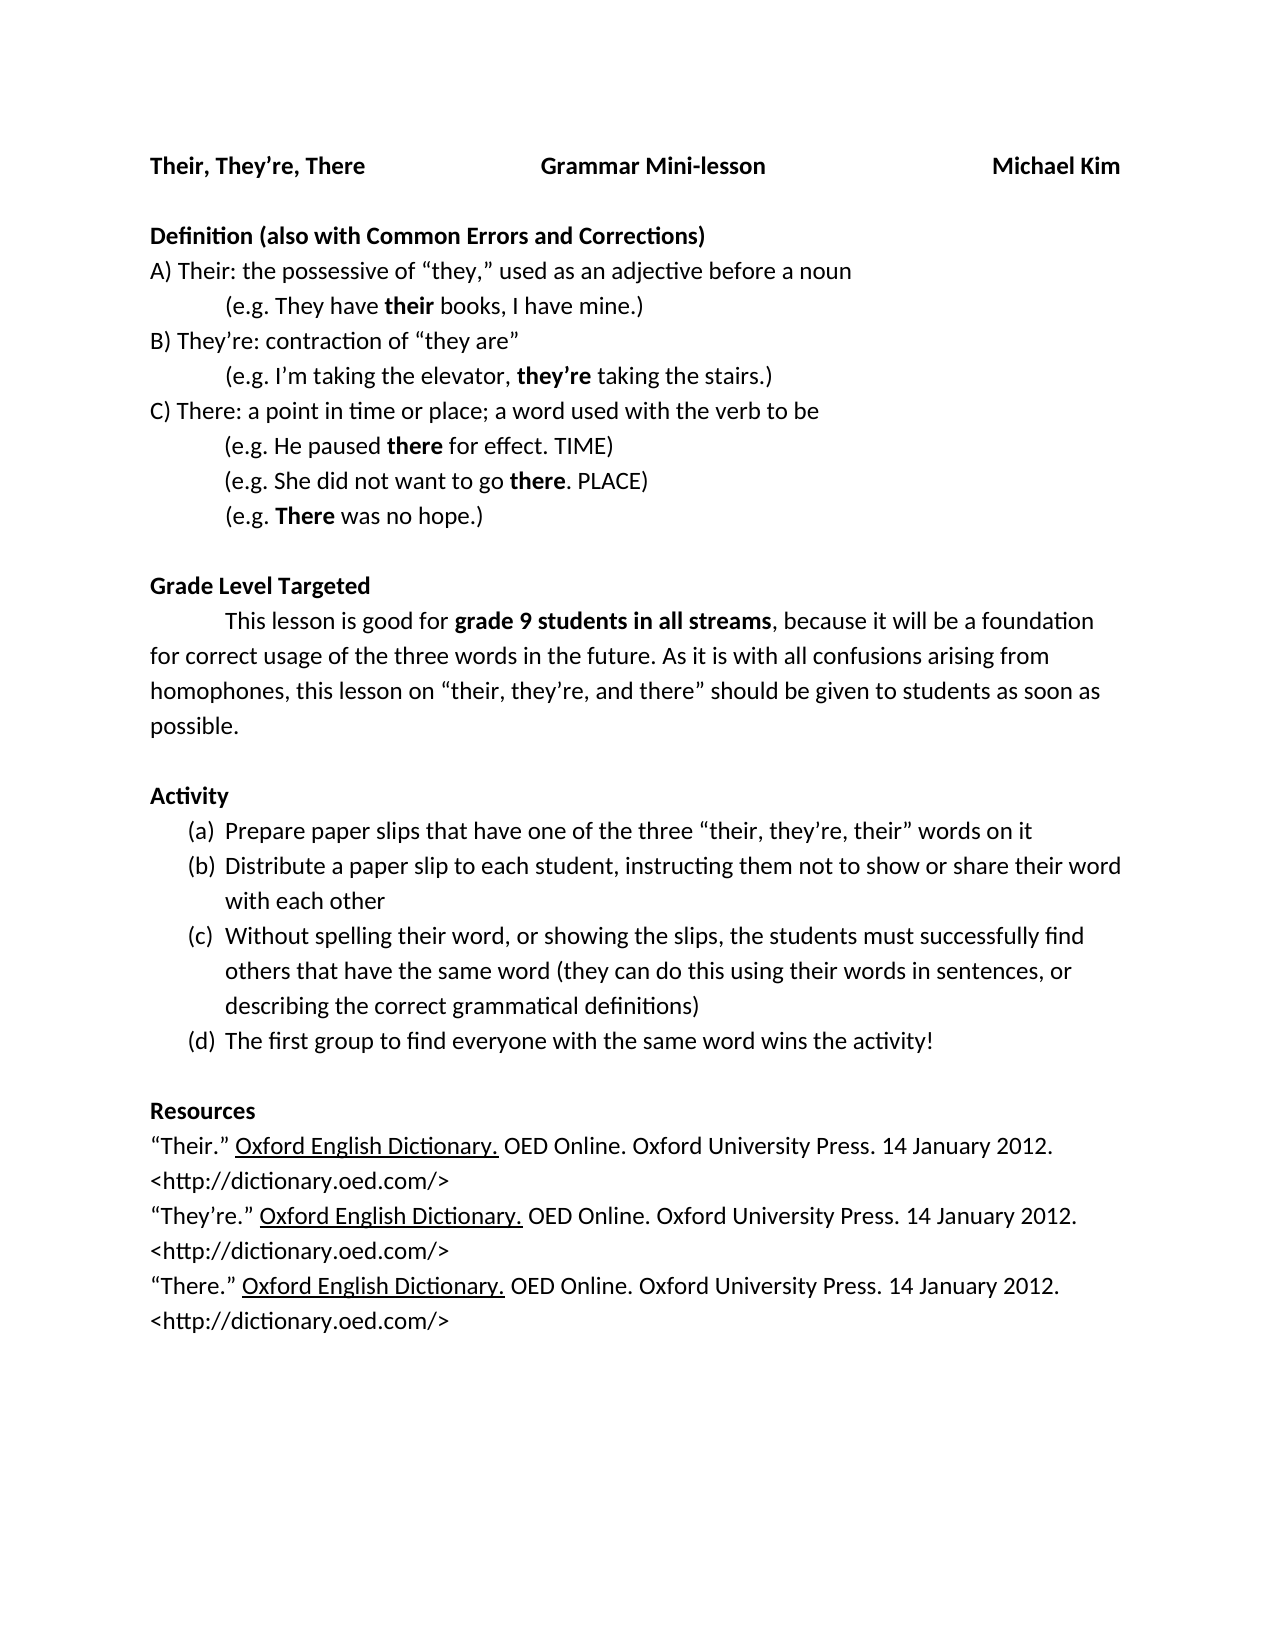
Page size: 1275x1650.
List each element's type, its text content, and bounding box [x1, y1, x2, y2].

text A) Their: the possessive of “they,” used as an adjective before a noun [150, 255, 1125, 286]
text (e.g. They have their books, I have mine.) [150, 290, 1125, 321]
list Prepare paper slips that have one of the three “their, they’re, their” words on it [187, 815, 1125, 846]
text (e.g. There was no hope.) [150, 500, 1125, 531]
text B) They’re: contraction of “they are” [150, 325, 1125, 356]
text Grade Level Targeted [150, 570, 1125, 601]
text (e.g. I’m taking the elevator, they’re taking the stairs.) [150, 360, 1125, 391]
text This lesson is good for grade 9 students in all streams, because it will be a foundation for correct usage of the three words in the future. As it is with all confusions arising from homophones, this lesson on “their, they’re, and there” should be given to students as soon as possible. [150, 605, 1125, 741]
text “Their.” Oxford English Dictionary. OED Online. Oxford University Press. 14 January 2012. <http://dictionary.oed.com/> [150, 1130, 1125, 1196]
text Resources [150, 1095, 1125, 1126]
text (e.g. She did not want to go there. PLACE) [150, 465, 1125, 496]
text C) There: a point in time or place; a word used with the verb to be [150, 395, 1125, 426]
text (e.g. He paused there for effect. TIME) [150, 430, 1125, 461]
text Their, They’re, There Grammar Mini-lesson Michael Kim [150, 150, 1125, 181]
list Distribute a paper slip to each student, instructing them not to show or share their word with each other [187, 850, 1125, 916]
list The first group to find everyone with the same word wins the activity! [187, 1025, 1125, 1056]
text Activity [150, 780, 1125, 811]
text Definition (also with Common Errors and Corrections) [150, 220, 1125, 251]
text “There.” Oxford English Dictionary. OED Online. Oxford University Press. 14 January 2012. <http://dictionary.oed.com/> [150, 1270, 1125, 1336]
text “They’re.” Oxford English Dictionary. OED Online. Oxford University Press. 14 January 2012. <http://dictionary.oed.com/> [150, 1200, 1125, 1266]
list Without spelling their word, or showing the slips, the students must successfully find others that have the same word (they can do this using their words in sentences, or describing the correct grammatical definitions) [187, 920, 1125, 1021]
